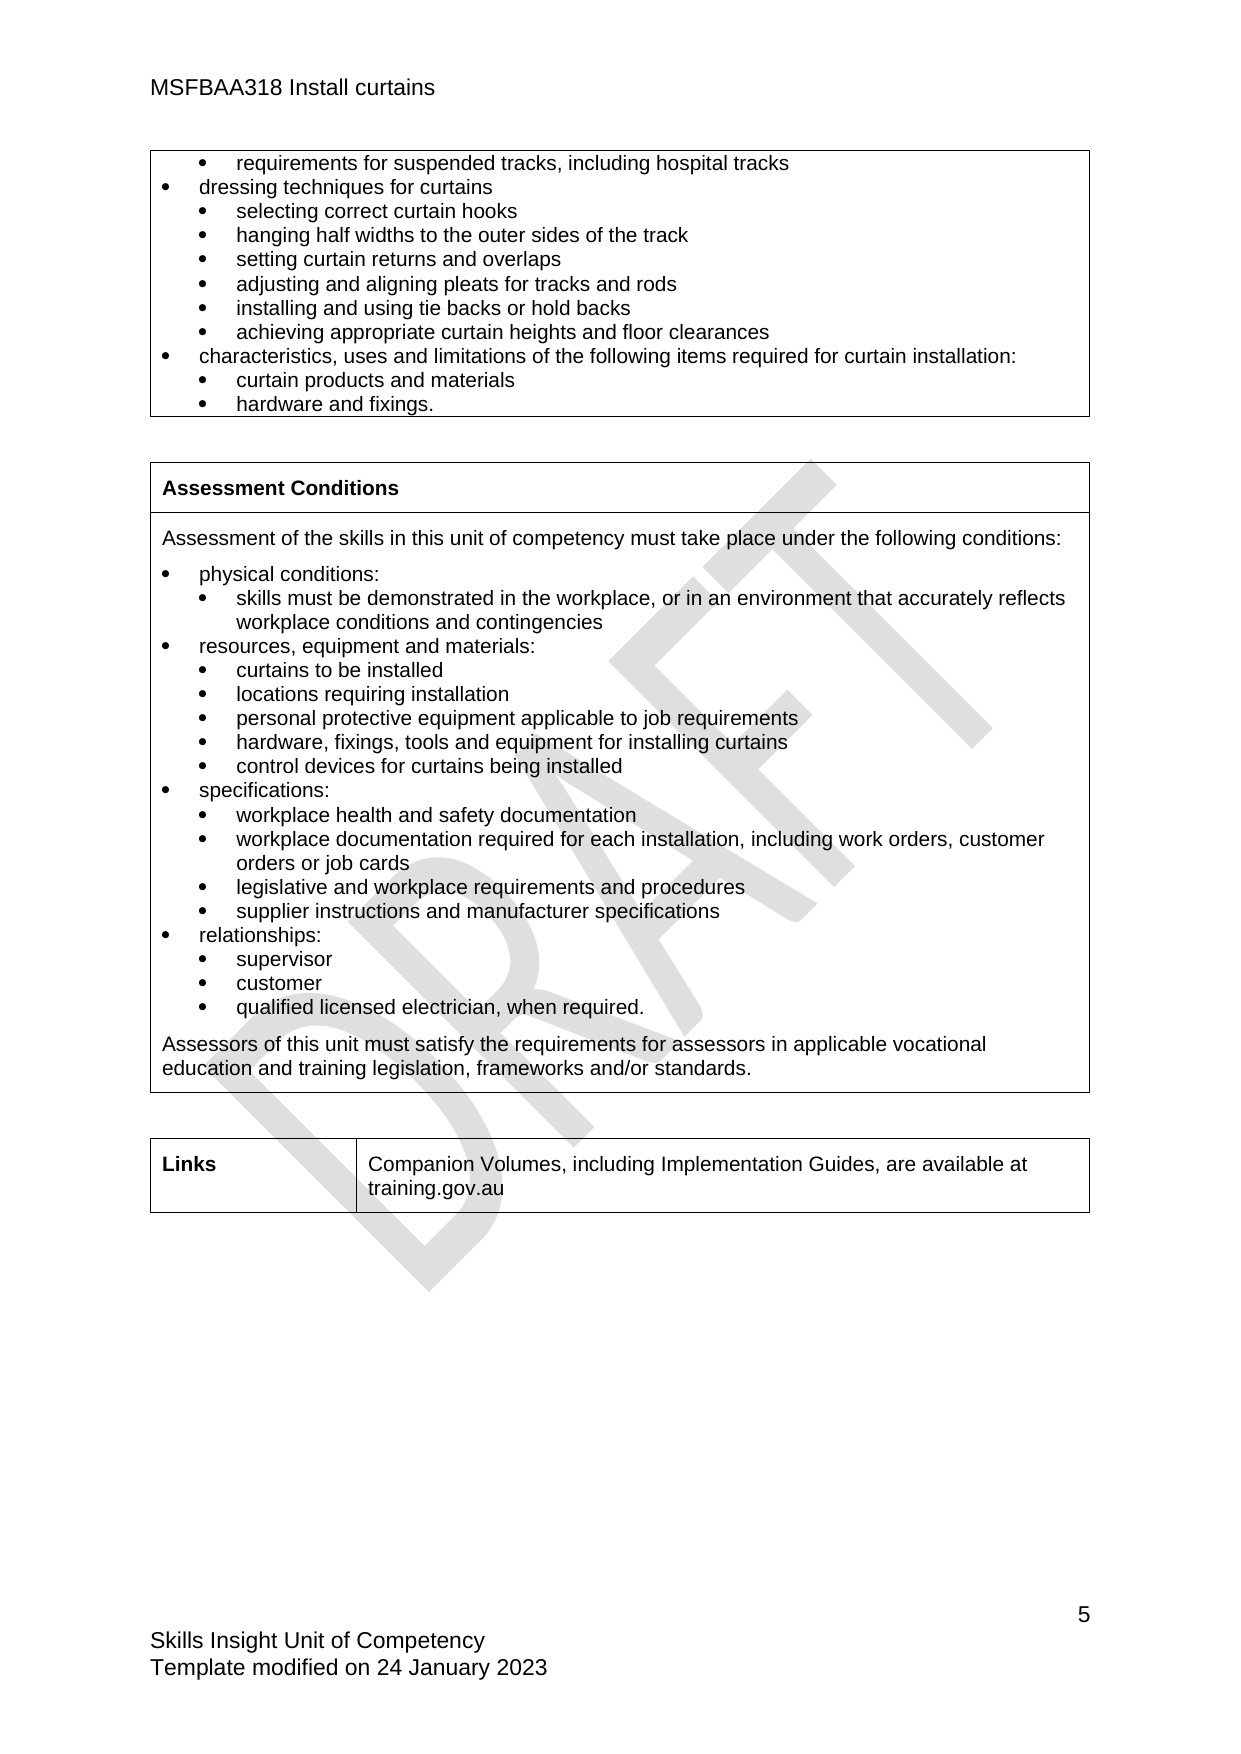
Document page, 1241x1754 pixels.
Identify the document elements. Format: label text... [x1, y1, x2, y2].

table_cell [151, 151, 1089, 416]
table_header Assessment Conditions [151, 463, 1089, 512]
table_header Companion Volumes, including Implementation Guides, are available at training.gov.au [357, 1139, 1089, 1212]
table_header Links [151, 1139, 356, 1212]
table_cell Assessment of the skills in this unit of competency must take place under the following conditions: physical conditions: skills must be demonstrated in the workplace, or in an environment that accurately reflects workplace conditions and contingencies resources, equipment and materials: curtains to be installed locations requiring installation personal protective equipment applicable to job requirements hardware, fixings, tools and equipment for installing curtains control devices for curtains being installed specifications: workplace health and safety documentation workplace documentation required for each installation, including work orders, customer orders or job cards legislative and workplace requirements and procedures supplier instructions and manufacturer specifications relationships: supervisor customer qualified licensed electrician, when required. Assessors of this unit must satisfy the requirements for assessors in applicable vocational education and training legislation, frameworks and/or standards. [151, 513, 1089, 1092]
